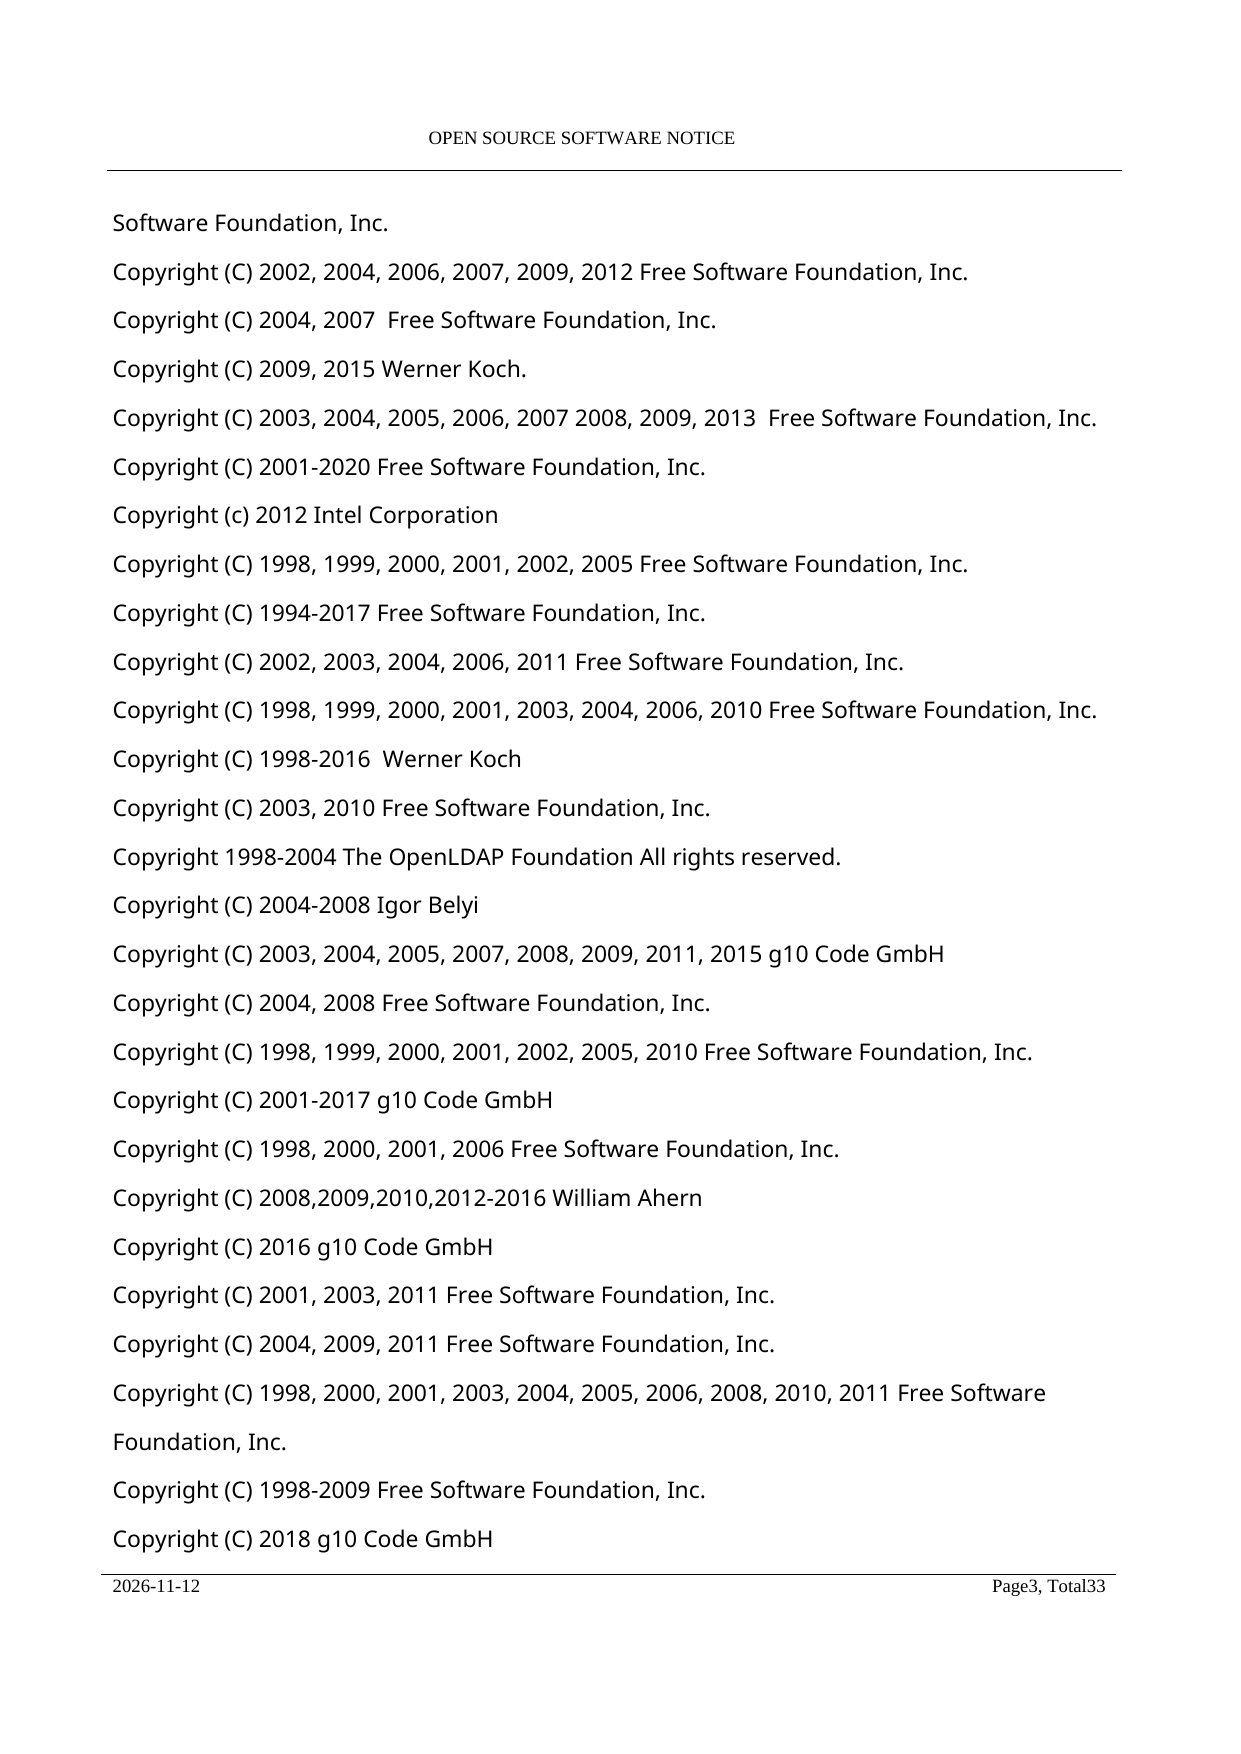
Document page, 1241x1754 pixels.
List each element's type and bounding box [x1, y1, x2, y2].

text [112, 206, 1128, 1555]
